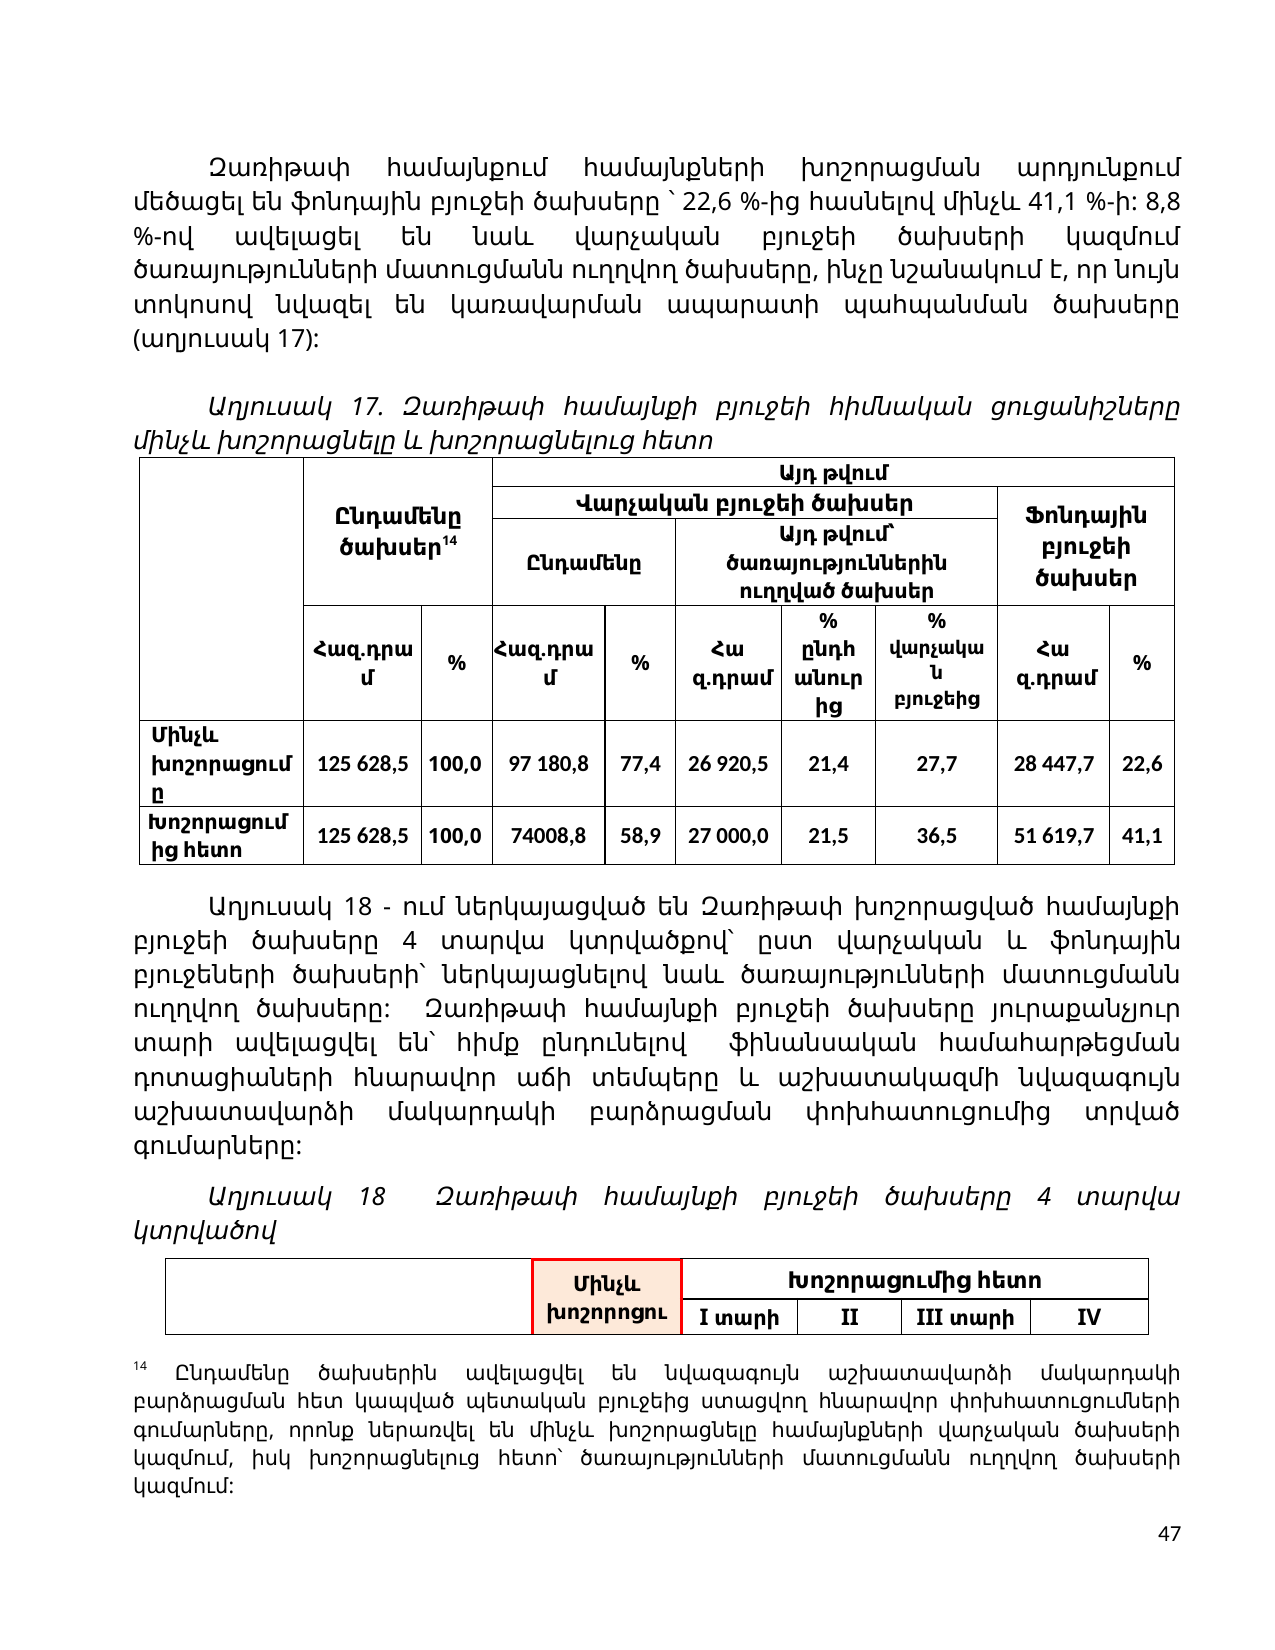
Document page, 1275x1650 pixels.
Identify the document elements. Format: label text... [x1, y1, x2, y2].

table_cell 51 619,7 [998, 807, 1109, 864]
table_cell 28 447,7 [998, 721, 1109, 806]
table_cell % [1110, 606, 1174, 719]
table_cell 21,5 [782, 807, 875, 864]
table_cell Հազ.դրամ [493, 606, 604, 719]
table_header Այդ թվում [493, 458, 1174, 486]
table_cell 74008,8 [493, 807, 604, 864]
table_cell IV տարի [1031, 1300, 1148, 1334]
table_cell 27,7 [876, 721, 997, 806]
table_cell % [422, 606, 492, 719]
table_cell Ընդամենը [493, 519, 675, 605]
table_cell III տարի [902, 1300, 1030, 1334]
table_cell 100,0 [422, 807, 492, 864]
table_cell 125 628,5 [304, 807, 421, 864]
table_header Մինչև խոշորոցումը [534, 1261, 680, 1334]
table_cell 125 628,5 [304, 721, 421, 806]
table_cell 22,6 [1110, 721, 1174, 806]
table_cell % ընդհանուրից [782, 606, 875, 719]
table_cell Հազ.դրամ [998, 606, 1109, 719]
table_header Ընդամենը ծախսեր [304, 458, 492, 605]
table_cell 21,4 [782, 721, 875, 806]
table_cell 100,0 [422, 721, 492, 806]
table_cell % [606, 606, 675, 719]
table_cell Այդ թվում՝ ծառայություններին ուղղված ծախսեր [676, 519, 997, 605]
text Աղյուսակ 18 - ում ներկայացված են Զառիթափ խոշորացված համայնքի բյուջեի ծախսերը 4 տարվա կտրվածքով՝ ըստ վարչական և ֆոնդային բյուջեների ծախսերի՝ ներկայացնելով նաև ծառայությունների մատուցմանն ուղղվող ծախսերը: Զառիթափ համայնքի բյուջեի ծախսերը յուրաքանչյուր տարի ավելացվել են՝ հիմք ընդունելով ֆինանսական համահարթեցման դոտացիաների հնարավոր աճի տեմպերը և աշխատակազմի նվազագույն աշխատավարձի մակարդակի բարձրացման փոխհատուցումից տրված գումարները: [133, 889, 1181, 1161]
table_header [166, 1259, 531, 1334]
table_cell 77,4 [606, 721, 675, 806]
text Աղյուսակ 18 Զառիթափ համայնքի բյուջեի ծախսերը 4 տարվա կտրվածով [133, 1178, 1181, 1247]
table_cell Հազ.դրամ [676, 606, 781, 719]
table_cell 58,9 [606, 807, 675, 864]
table_cell 36,5 [876, 807, 997, 864]
table_header [140, 458, 303, 719]
table_cell Մինչև խոշորացումը [140, 721, 303, 806]
table_cell % վարչական բյուջեից [876, 606, 997, 719]
table_cell Խոշորացումից հետո [140, 807, 303, 864]
table_cell 97 180,8 [493, 721, 604, 806]
table_cell 41,1 [1110, 807, 1174, 864]
table_cell 26 920,5 [676, 721, 781, 806]
text Զառիթափ համայնքում համայնքների խոշորացման արդյունքում մեծացել են ֆոնդային բյուջեի ծախսերը ՝ 22,6 %-ից հասնելով մինչև 41,1 %-ի: 8,8 %-ով ավելացել են նաև վարչական բյուջեի ծախսերի կազմում ծառայությունների մատուցմանն ուղղվող ծախսերը, ինչը նշանակում է, որ նույն տոկոսով նվազել են կառավարման ապարատի պահպանման ծախսերը (աղյուսակ 17): [133, 150, 1181, 354]
table_header Խոշորացումից հետո [683, 1259, 1148, 1298]
text Աղյուսակ 17. Զառիթափ համայնքի բյուջեի հիմնական ցուցանիշները մինչև խոշորացնելը և խոշորացնելուց հետո [133, 388, 1181, 457]
table_cell 27 000,0 [676, 807, 781, 864]
table_cell Վարչական բյուջեի ծախսեր [493, 487, 997, 518]
table_cell I տարի [683, 1300, 797, 1334]
table_cell Հազ.դրամ [304, 606, 421, 719]
table_cell Ֆոնդային բյուջեի ծախսեր [998, 487, 1174, 605]
table_cell II տարի [798, 1300, 901, 1334]
